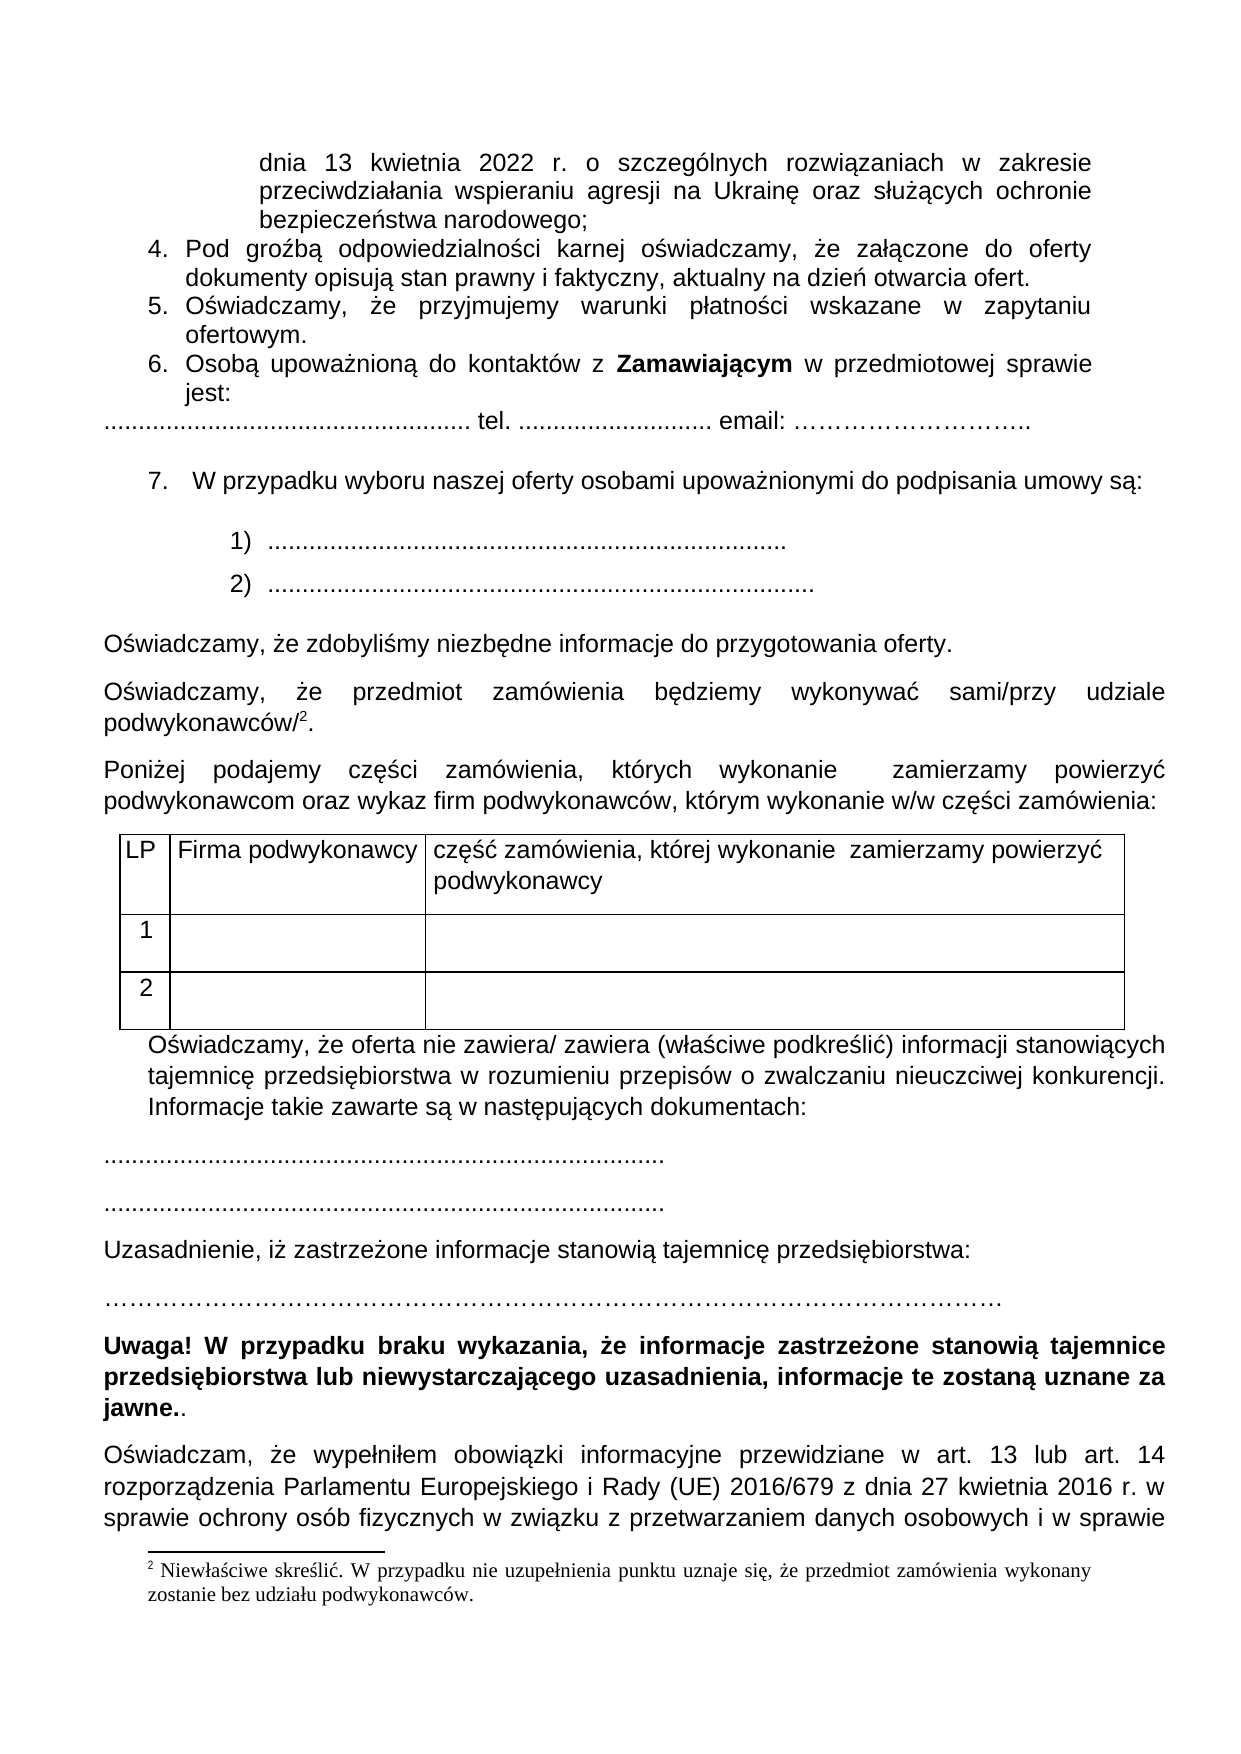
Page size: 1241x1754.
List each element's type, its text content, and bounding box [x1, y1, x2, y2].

text Uzasadnienie, iż zastrzeżone informacje stanowią tajemnicę przedsiębiorstwa: [103, 1235, 1167, 1264]
text Oświadczamy, że zdobyliśmy niezbędne informacje do przygotowania oferty. [103, 629, 1167, 658]
list Pod groźbą odpowiedzialności karnej oświadczamy, że załączone do oferty dokumenty opisują stan prawny i faktyczny, aktualny na dzień otwarcia ofert. [148, 234, 1093, 291]
table_header część zamówienia, której wykonanie zamierzamy powierzyć podwykonawcy [426, 835, 1124, 914]
text Oświadczamy, że oferta nie zawiera/ zawiera (właściwe podkreślić) informacji stanowiących tajemnicę przedsiębiorstwa w rozumieniu przepisów o zwalczaniu nieuczciwej konkurencji. Informacje takie zawarte są w następujących dokumentach: [148, 1030, 1167, 1121]
table_cell 2 [121, 973, 169, 1029]
table_header Firma podwykonawcy [171, 835, 425, 914]
table_cell 1 [121, 915, 169, 971]
list ............................................................................... [229, 569, 1167, 598]
table_cell [171, 915, 425, 971]
list Osobą upoważnioną do kontaktów z Zamawiającym w przedmiotowej sprawie jest: [148, 349, 1093, 406]
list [221, 148, 1093, 234]
text Uwaga! W przypadku braku wykazania, że informacje zastrzeżone stanowią tajemnice przedsiębiorstwa lub niewystarczającego uzasadnienia, informacje te zostaną uznane za jawne.. [103, 1331, 1167, 1422]
text ................................................................................. [103, 1140, 1167, 1169]
table_cell [426, 915, 1124, 971]
text ..................................................... tel. ............................ email: ……………………….. [103, 406, 1167, 435]
text ……………………………………………………………………………………………… [103, 1283, 1167, 1312]
table_header LP [121, 835, 169, 914]
list Oświadczamy, że przyjmujemy warunki płatności wskazane w zapytaniu ofertowym. [148, 291, 1093, 349]
list ........................................................................... [229, 526, 1167, 555]
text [103, 1441, 1167, 1531]
list W przypadku wyboru naszej oferty osobami upoważnionymi do podpisania umowy są: [148, 466, 1167, 495]
table_cell [426, 973, 1124, 1029]
text Oświadczamy, że przedmiot zamówienia będziemy wykonywać sami/przy udziale podwykonawców/. [103, 677, 1167, 736]
table_cell [171, 973, 425, 1029]
text ................................................................................. [103, 1188, 1167, 1216]
text Poniżej podajemy części zamówienia, których wykonanie zamierzamy powierzyć podwykonawcom oraz wykaz firm podwykonawców, którym wykonanie w/w części zamówienia: [103, 755, 1167, 815]
